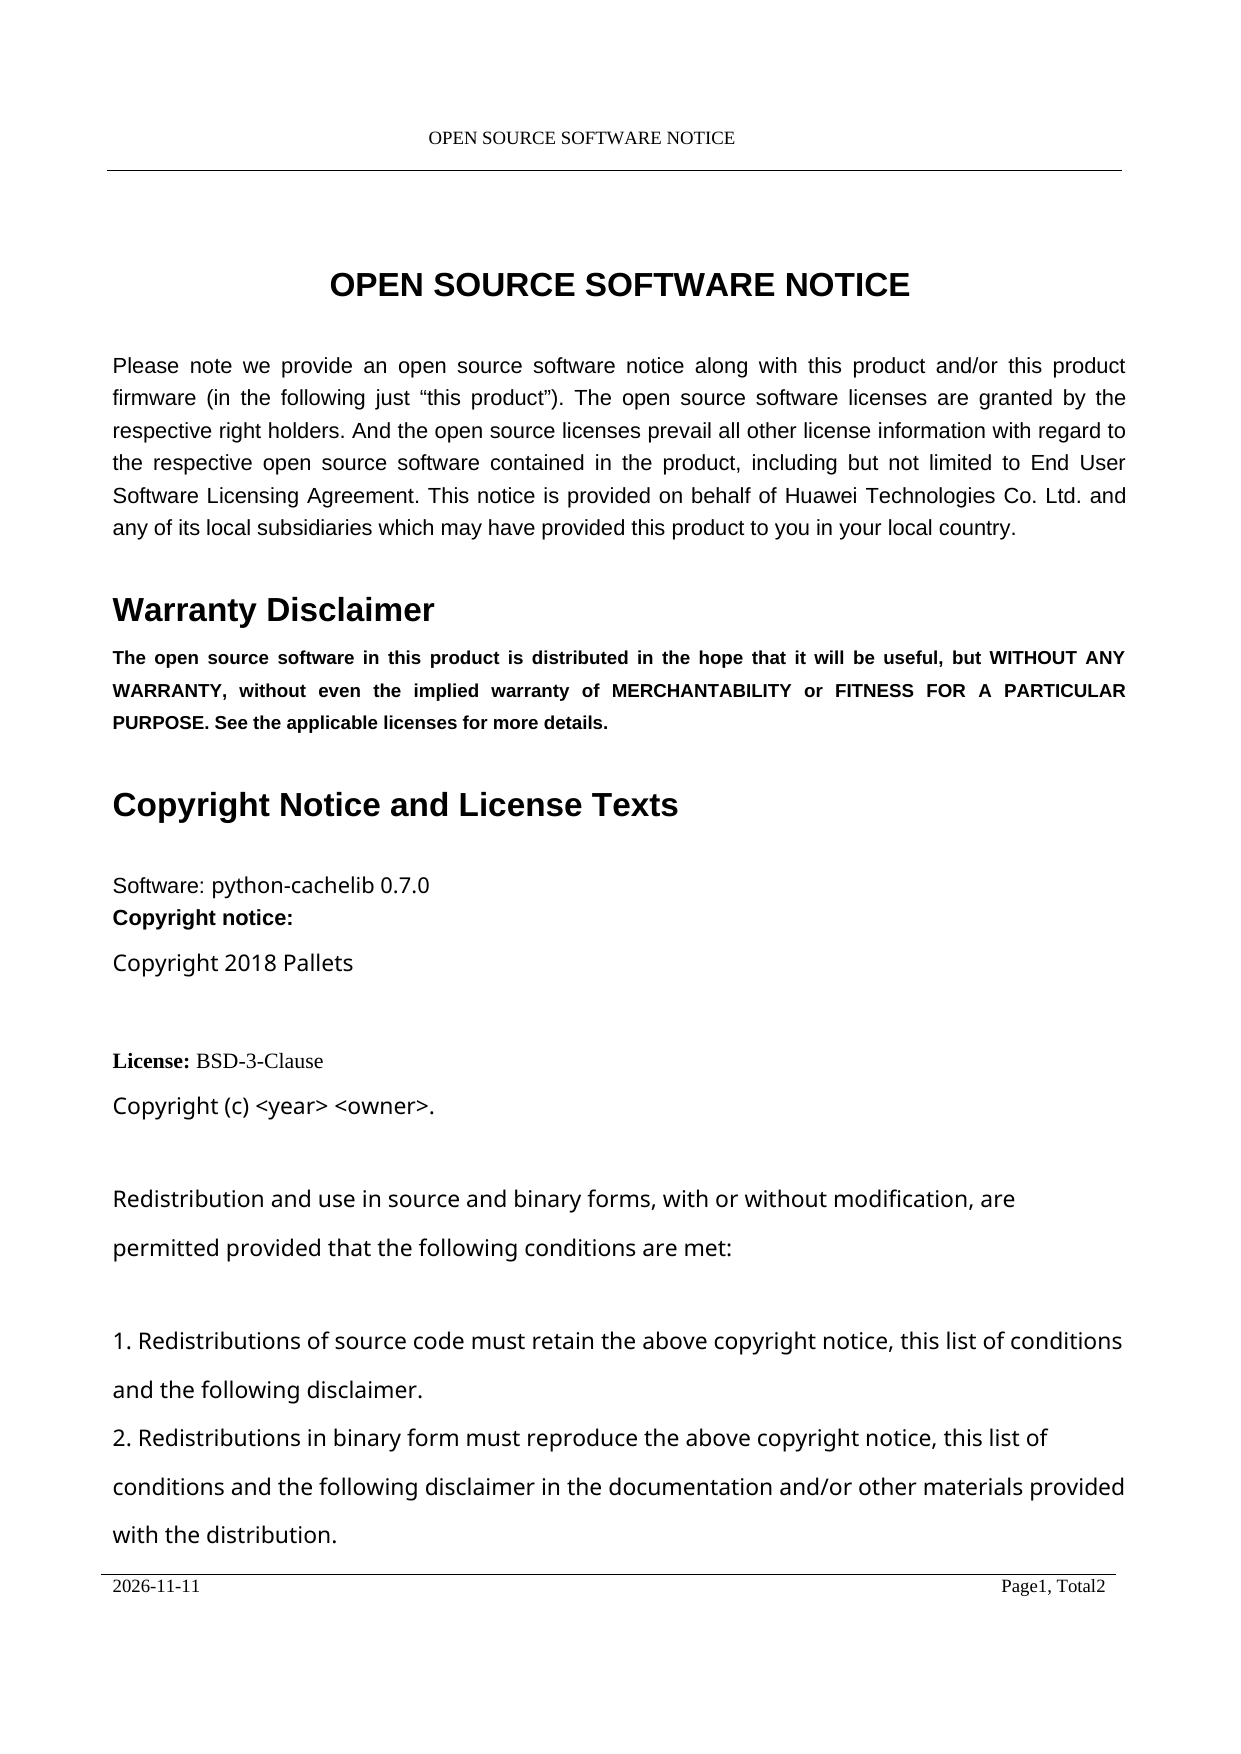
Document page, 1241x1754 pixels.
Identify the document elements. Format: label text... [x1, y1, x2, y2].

text License: BSD-3-Clause [112, 1044, 1128, 1077]
text Copyright Notice and License Texts [112, 771, 1128, 836]
text Warranty Disclaimer [112, 576, 1128, 641]
text Software: python-cachelib 0.7.0 [112, 869, 1128, 901]
text 1. Redistributions of source code must retain the above copyright notice, this list of conditions and the following disclaimer. [112, 1324, 1128, 1406]
text The open source software in this product is distributed in the hope that it will be useful, but WITHOUT ANY WARRANTY, without even the implied warranty of MERCHANTABILITY or FITNESS FOR A PARTICULAR PURPOSE. See the applicable licenses for more details. [112, 641, 1128, 739]
text Copyright (c) <year> <owner>. [112, 1089, 1128, 1122]
text Please note we provide an open source software notice along with this product and/or this product firmware (in the following just “this product”). The open source software licenses are granted by the respective right holders. And the open source licenses prevail all other license information with regard to the respective open source software contained in the product, including but not limited to End User Software Licensing Agreement. This notice is provided on behalf of Huawei Technologies Co. Ltd. and any of its local subsidiaries which may have provided this product to you in your local country. [112, 349, 1128, 544]
text OPEN SOURCE SOFTWARE NOTICE [112, 251, 1128, 316]
text Copyright 2018 Pallets [112, 947, 1128, 1028]
text 2. Redistributions in binary form must reproduce the above copyright notice, this list of conditions and the following disclaimer in the documentation and/or other materials provided with the distribution. [112, 1421, 1128, 1551]
text Copyright notice: [112, 901, 1128, 934]
text Redistribution and use in source and binary forms, with or without modification, are permitted provided that the following conditions are met: [112, 1182, 1128, 1264]
